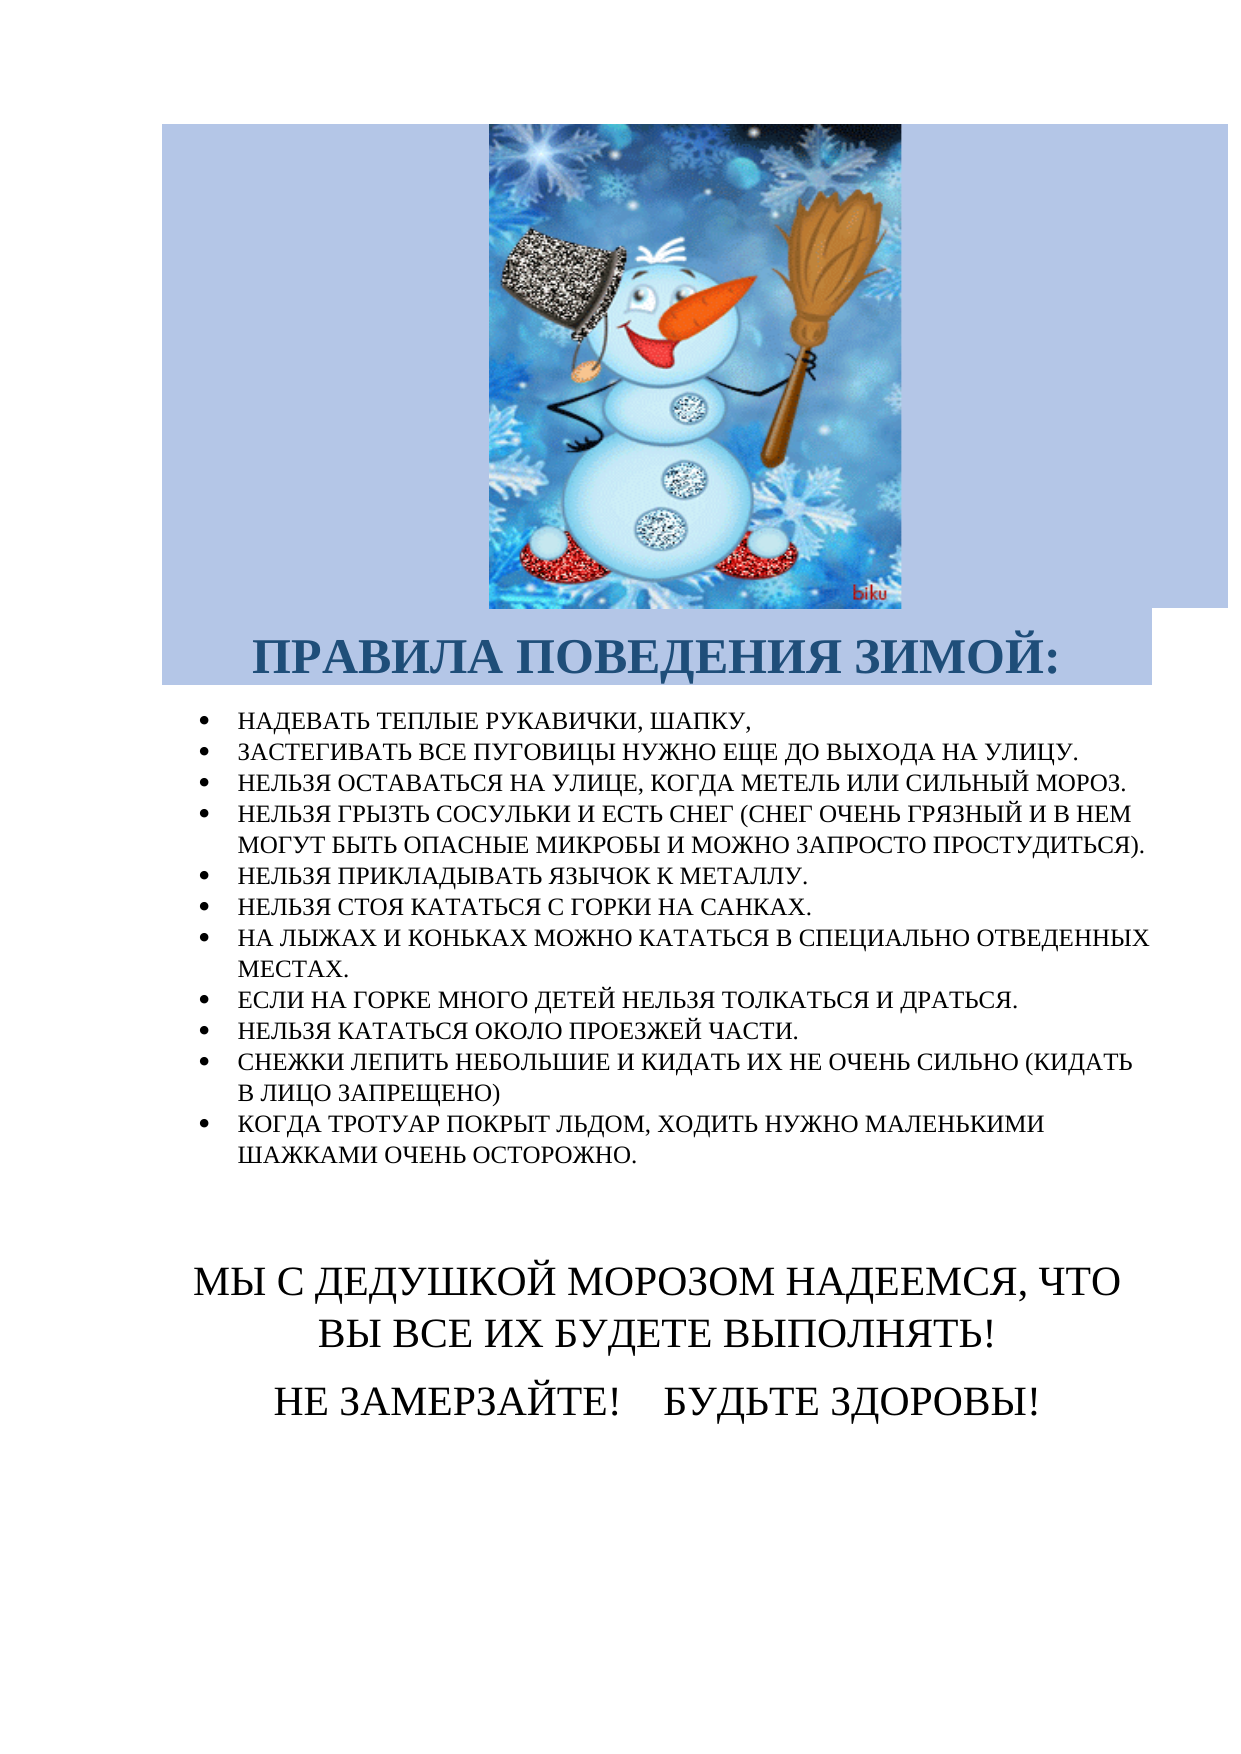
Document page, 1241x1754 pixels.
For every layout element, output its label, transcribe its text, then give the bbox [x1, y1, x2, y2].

list НЕЛЬЗЯ КАТАТЬСЯ ОКОЛО ПРОЕЗЖЕЙ ЧАСТИ. [200, 1016, 1152, 1045]
picture [489, 124, 902, 609]
list НЕЛЬЗЯ ОСТАВАТЬСЯ НА УЛИЦЕ, КОГДА МЕТЕЛЬ ИЛИ СИЛЬНЫЙ МОРОЗ. [200, 768, 1152, 797]
text НЕ ЗАМЕРЗАЙТЕ! БУДЬТЕ ЗДОРОВЫ! [162, 1377, 1152, 1424]
text МЫ С ДЕДУШКОЙ МОРОЗОМ НАДЕЕМСЯ, ЧТО ВЫ ВСЕ ИХ БУДЕТЕ ВЫПОЛНЯТЬ! [162, 1257, 1152, 1356]
list ЕСЛИ НА ГОРКЕ МНОГО ДЕТЕЙ НЕЛЬЗЯ ТОЛКАТЬСЯ И ДРАТЬСЯ. [200, 985, 1152, 1014]
list ЗАСТЕГИВАТЬ ВСЕ ПУГОВИЦЫ НУЖНО ЕЩЕ ДО ВЫХОДА НА УЛИЦУ. [200, 737, 1152, 766]
list СНЕЖКИ ЛЕПИТЬ НЕБОЛЬШИЕ И КИДАТЬ ИХ НЕ ОЧЕНЬ СИЛЬНО (КИДАТЬ В ЛИЦО ЗАПРЕЩЕНО) [200, 1047, 1152, 1107]
list НА ЛЫЖАХ И КОНЬКАХ МОЖНО КАТАТЬСЯ В СПЕЦИАЛЬНО ОТВЕДЕННЫХ МЕСТАХ. [200, 923, 1230, 983]
list КОГДА ТРОТУАР ПОКРЫТ ЛЬДОМ, ХОДИТЬ НУЖНО МАЛЕНЬКИМИ ШАЖКАМИ ОЧЕНЬ ОСТОРОЖНО. [200, 1109, 1152, 1169]
list НЕЛЬЗЯ ПРИКЛАДЫВАТЬ ЯЗЫЧОК К МЕТАЛЛУ. [200, 861, 1152, 890]
list НЕЛЬЗЯ СТОЯ КАТАТЬСЯ С ГОРКИ НА САНКАХ. [200, 892, 1152, 921]
list НЕЛЬЗЯ ГРЫЗТЬ СОСУЛЬКИ И ЕСТЬ СНЕГ (СНЕГ ОЧЕНЬ ГРЯЗНЫЙ И В НЕМ МОГУТ БЫТЬ ОПАСНЫЕ МИКРОБЫ И МОЖНО ЗАПРОСТО ПРОСТУДИТЬСЯ). [200, 799, 1152, 859]
text ПРАВИЛА ПОВЕДЕНИЯ ЗИМОЙ: [162, 627, 1152, 685]
list НАДЕВАТЬ ТЕПЛЫЕ РУКАВИЧКИ, ШАПКУ, [200, 706, 1152, 735]
